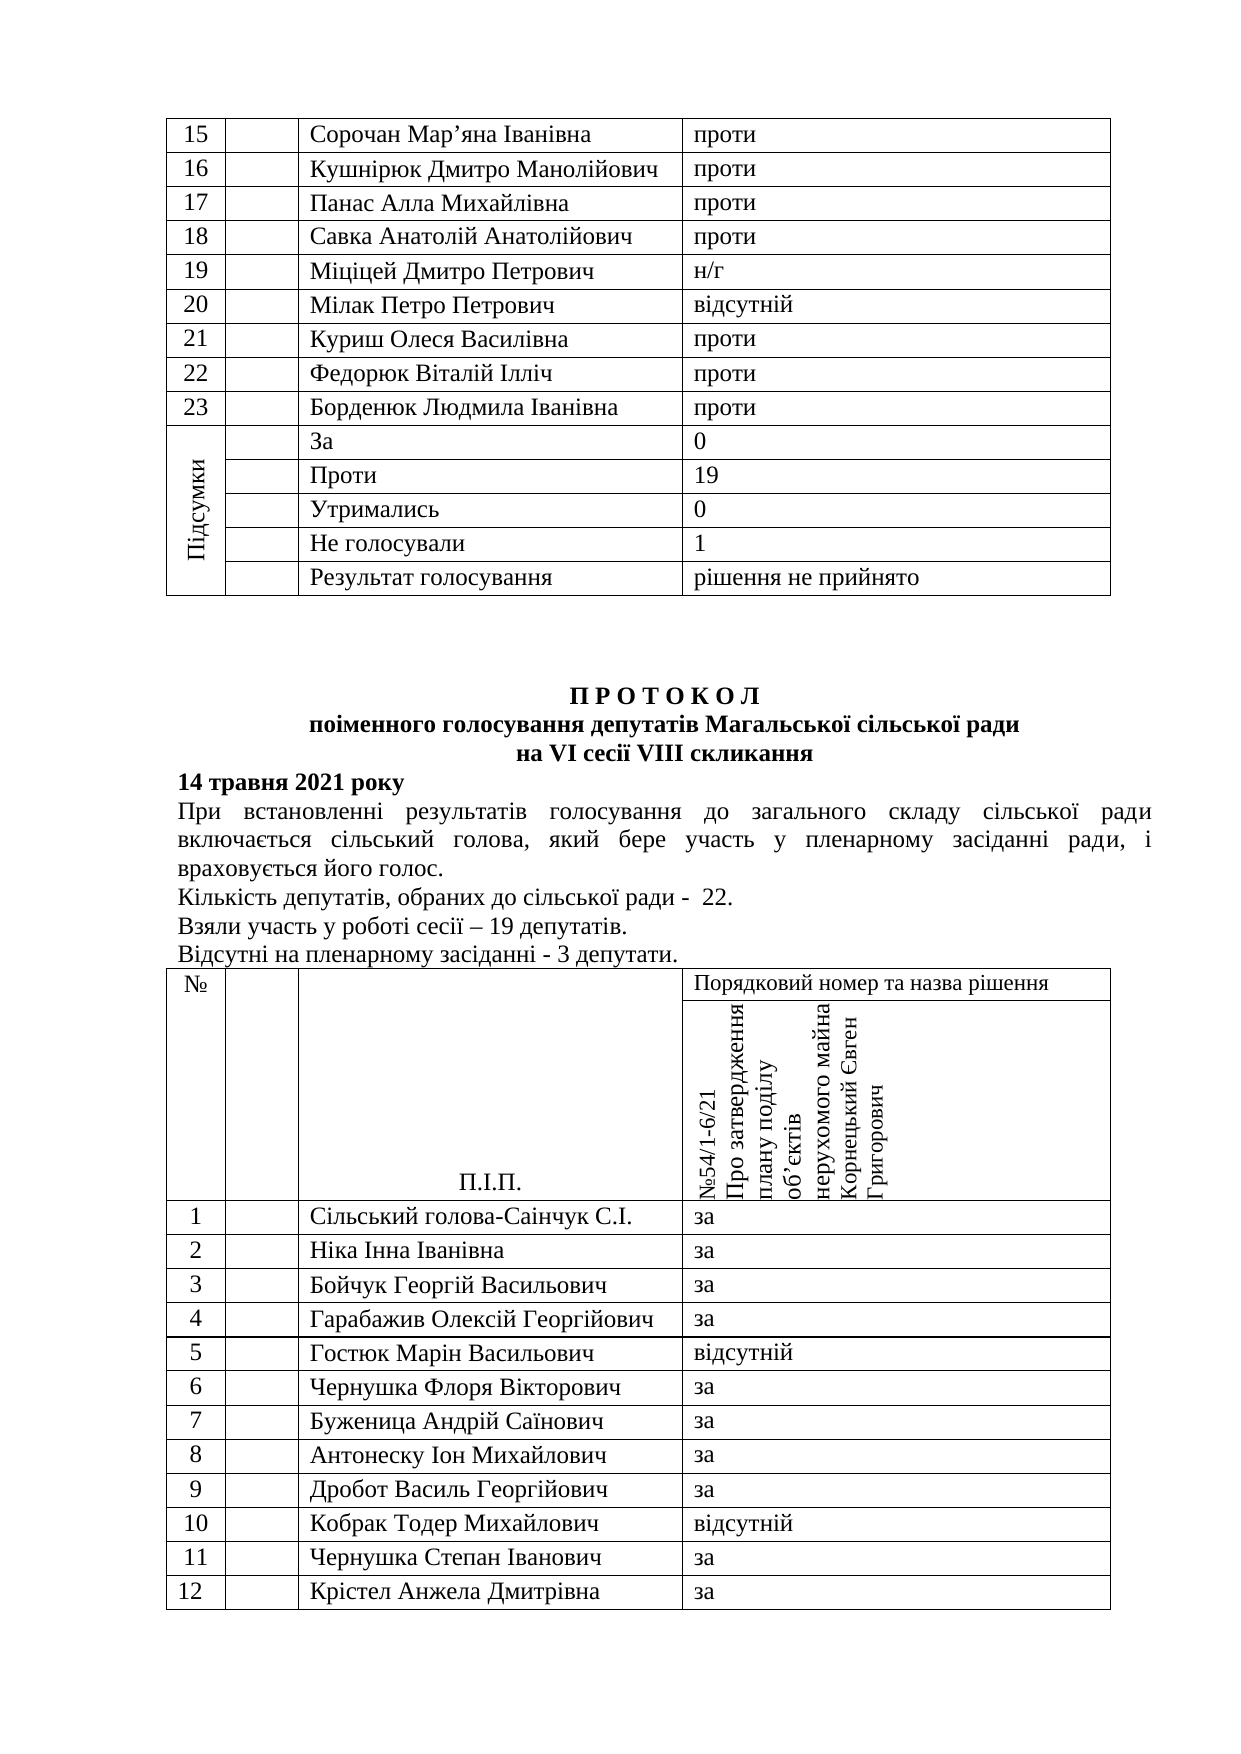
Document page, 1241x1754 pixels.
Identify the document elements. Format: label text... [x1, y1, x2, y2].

text Кількість депутатів, обраних до сільської ради - 22. [177, 882, 1152, 911]
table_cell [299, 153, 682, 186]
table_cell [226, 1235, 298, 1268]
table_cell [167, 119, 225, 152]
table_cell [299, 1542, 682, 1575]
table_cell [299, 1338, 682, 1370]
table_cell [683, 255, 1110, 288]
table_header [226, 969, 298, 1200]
text Взяли участь у роботі сесії – 19 депутатів. [177, 911, 1152, 939]
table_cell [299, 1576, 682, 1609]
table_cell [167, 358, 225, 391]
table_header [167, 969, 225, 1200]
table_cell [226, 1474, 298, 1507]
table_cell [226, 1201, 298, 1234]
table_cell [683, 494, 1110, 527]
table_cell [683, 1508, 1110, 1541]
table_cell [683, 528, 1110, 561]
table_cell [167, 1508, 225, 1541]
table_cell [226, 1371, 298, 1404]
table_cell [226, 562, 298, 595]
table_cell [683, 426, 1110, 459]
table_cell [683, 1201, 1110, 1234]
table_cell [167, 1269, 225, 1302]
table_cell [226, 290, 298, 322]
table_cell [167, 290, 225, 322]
text поіменного голосування депутатів Магальської сільської ради [177, 709, 1152, 738]
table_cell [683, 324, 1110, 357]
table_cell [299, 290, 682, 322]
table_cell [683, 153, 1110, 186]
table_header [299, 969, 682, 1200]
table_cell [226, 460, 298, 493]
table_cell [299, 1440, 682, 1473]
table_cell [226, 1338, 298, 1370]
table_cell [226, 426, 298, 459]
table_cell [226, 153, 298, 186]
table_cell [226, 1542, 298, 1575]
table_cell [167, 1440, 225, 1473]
text 14 травня 2021 року [177, 767, 1152, 796]
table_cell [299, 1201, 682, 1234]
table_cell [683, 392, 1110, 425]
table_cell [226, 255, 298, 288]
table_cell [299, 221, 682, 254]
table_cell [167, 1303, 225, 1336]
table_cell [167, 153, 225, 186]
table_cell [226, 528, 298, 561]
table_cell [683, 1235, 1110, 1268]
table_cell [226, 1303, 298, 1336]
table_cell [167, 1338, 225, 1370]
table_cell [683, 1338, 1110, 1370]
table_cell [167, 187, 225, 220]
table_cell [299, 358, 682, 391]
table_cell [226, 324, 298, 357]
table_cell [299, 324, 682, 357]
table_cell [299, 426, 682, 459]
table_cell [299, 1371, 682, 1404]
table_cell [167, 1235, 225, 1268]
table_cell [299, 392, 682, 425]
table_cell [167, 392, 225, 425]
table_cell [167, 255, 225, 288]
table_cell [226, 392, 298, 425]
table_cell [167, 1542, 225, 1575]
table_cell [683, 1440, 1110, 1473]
text на VІ сесії VІІI скликання [177, 738, 1152, 767]
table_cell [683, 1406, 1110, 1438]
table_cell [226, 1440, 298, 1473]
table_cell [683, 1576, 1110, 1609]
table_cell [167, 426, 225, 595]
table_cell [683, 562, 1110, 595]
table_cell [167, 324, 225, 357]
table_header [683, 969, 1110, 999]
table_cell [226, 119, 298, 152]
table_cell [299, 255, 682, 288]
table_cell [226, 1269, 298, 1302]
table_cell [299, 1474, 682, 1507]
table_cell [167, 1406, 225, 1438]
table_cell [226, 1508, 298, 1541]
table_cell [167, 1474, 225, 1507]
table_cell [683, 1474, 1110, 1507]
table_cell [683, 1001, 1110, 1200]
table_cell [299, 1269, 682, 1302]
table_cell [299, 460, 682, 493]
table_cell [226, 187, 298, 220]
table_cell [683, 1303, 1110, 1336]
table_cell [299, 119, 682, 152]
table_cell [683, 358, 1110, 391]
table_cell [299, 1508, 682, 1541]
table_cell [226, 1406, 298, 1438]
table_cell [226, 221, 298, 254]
text Відсутні на пленарному засіданні - 3 депутати. [177, 939, 1152, 968]
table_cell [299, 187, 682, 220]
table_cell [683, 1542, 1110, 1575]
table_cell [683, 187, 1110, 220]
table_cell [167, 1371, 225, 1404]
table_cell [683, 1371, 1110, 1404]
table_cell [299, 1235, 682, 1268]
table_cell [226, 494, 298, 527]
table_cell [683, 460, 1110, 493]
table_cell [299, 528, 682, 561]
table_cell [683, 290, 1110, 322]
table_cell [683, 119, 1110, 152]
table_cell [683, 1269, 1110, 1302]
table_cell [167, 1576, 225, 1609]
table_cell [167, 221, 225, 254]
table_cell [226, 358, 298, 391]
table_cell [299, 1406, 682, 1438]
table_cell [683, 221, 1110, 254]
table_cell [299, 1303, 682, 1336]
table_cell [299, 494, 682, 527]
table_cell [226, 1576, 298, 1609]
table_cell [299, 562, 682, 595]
text П Р О Т О К О Л [177, 681, 1152, 709]
text При встановленні результатів голосування до загального складу сільської ради включається сільський голова, який бере участь у пленарному засіданні ради, і враховується його голос. [177, 796, 1152, 882]
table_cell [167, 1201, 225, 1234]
